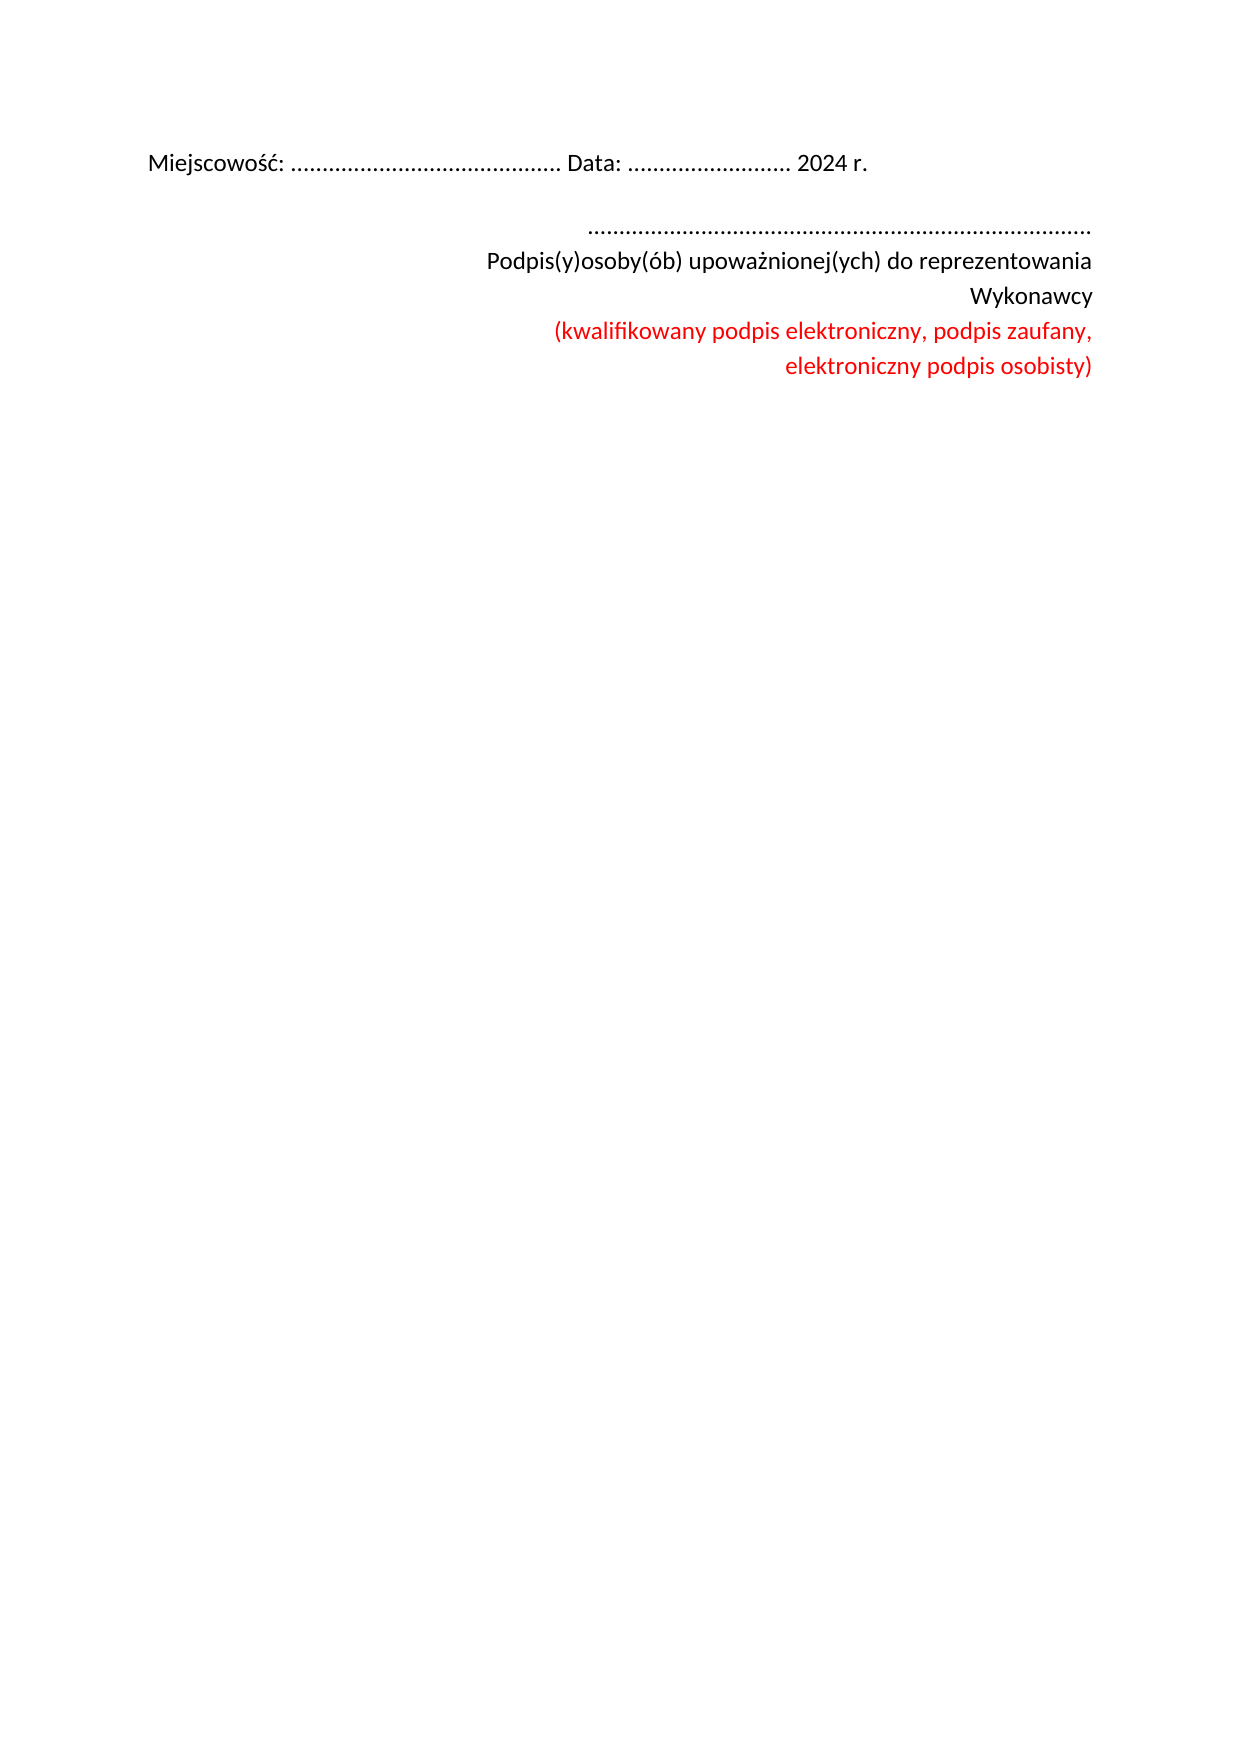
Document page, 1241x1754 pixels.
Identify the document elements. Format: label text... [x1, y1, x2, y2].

text (kwalifikowany podpis elektroniczny, podpis zaufany, [148, 315, 1093, 346]
text Miejscowość: ........................................... Data: .......................... 2024 r. [148, 148, 1093, 178]
text Podpis(y)osoby(ób) upoważnionej(ych) do reprezentowania Wykonawcy [148, 245, 1093, 311]
text ................................................................................ [148, 210, 1093, 241]
text elektroniczny podpis osobisty) [148, 350, 1093, 381]
